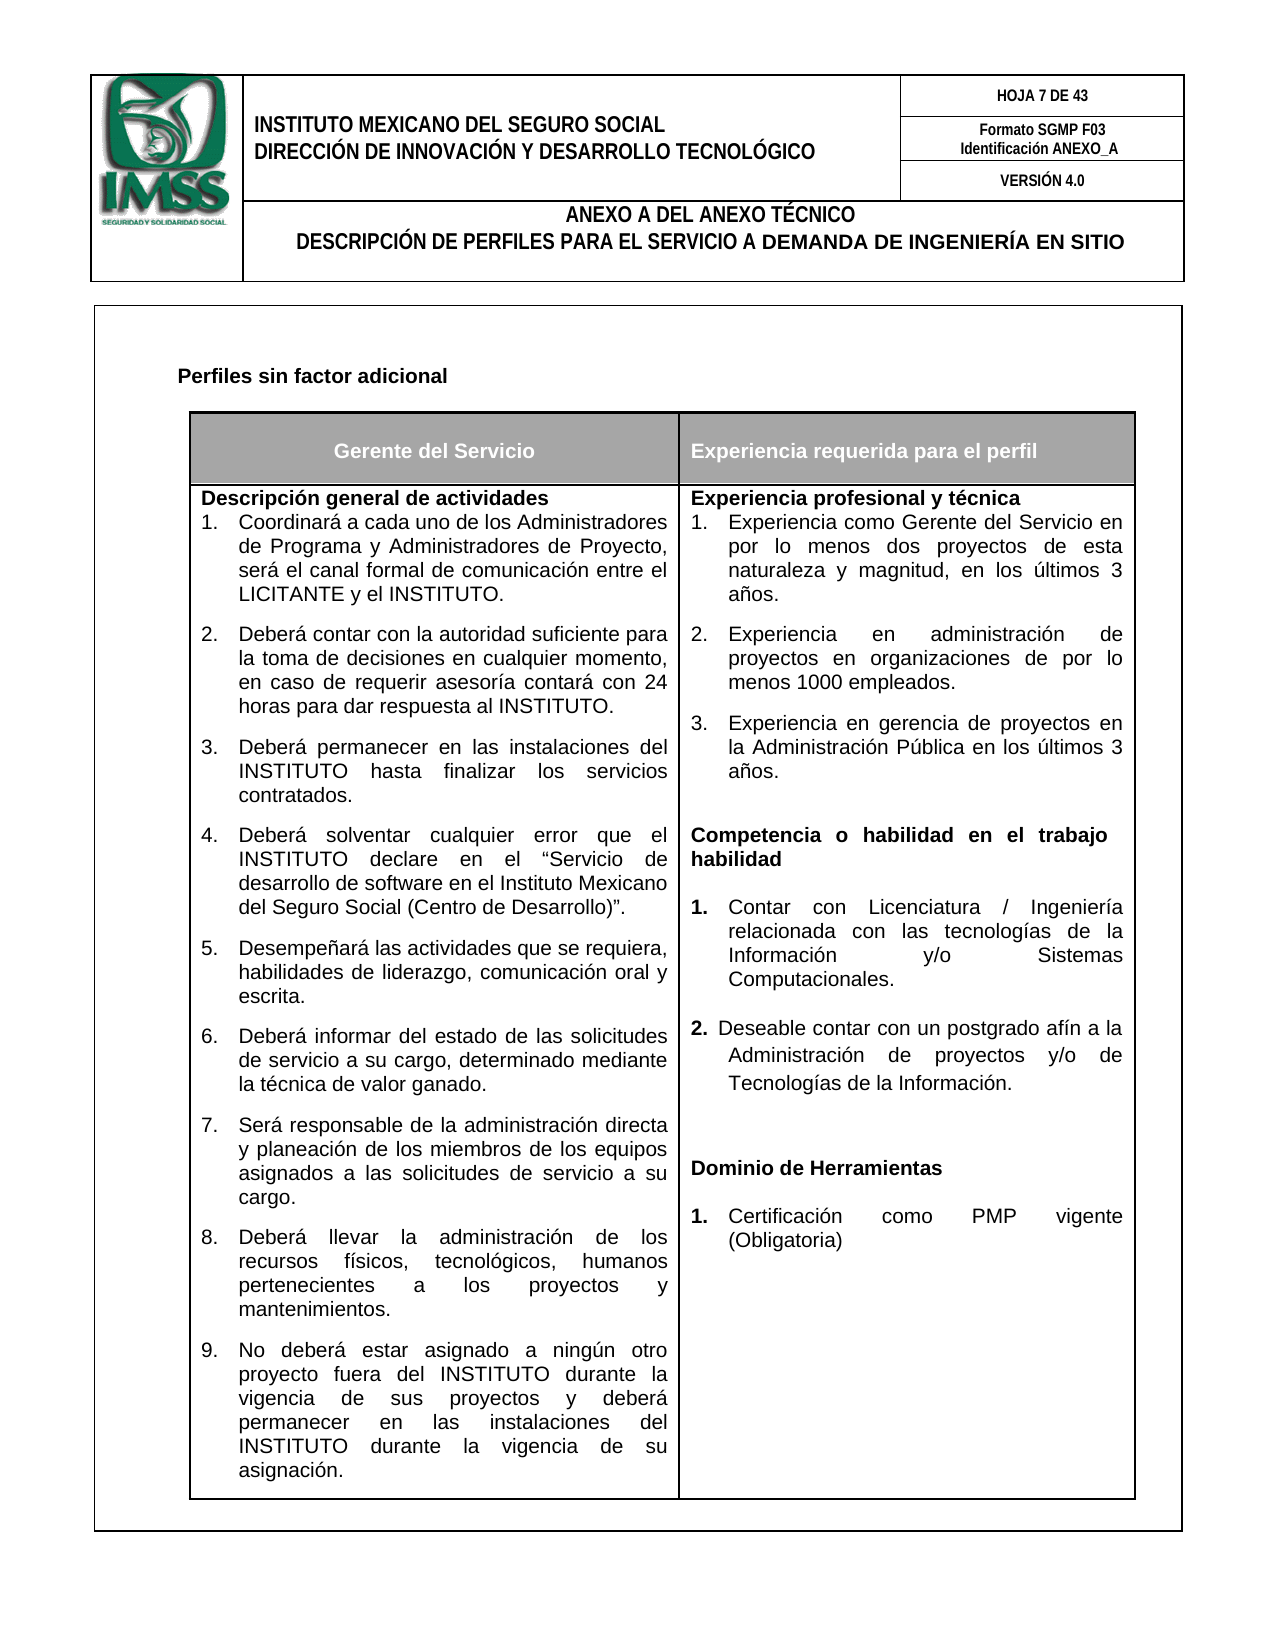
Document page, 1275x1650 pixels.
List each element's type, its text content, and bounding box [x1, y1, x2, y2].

table_header Gerente del Servicio [191, 414, 678, 483]
text Perfiles sin factor adicional [177, 363, 1098, 387]
picture [98, 76, 230, 225]
table_header Experiencia requerida para el perfil [680, 414, 1134, 483]
